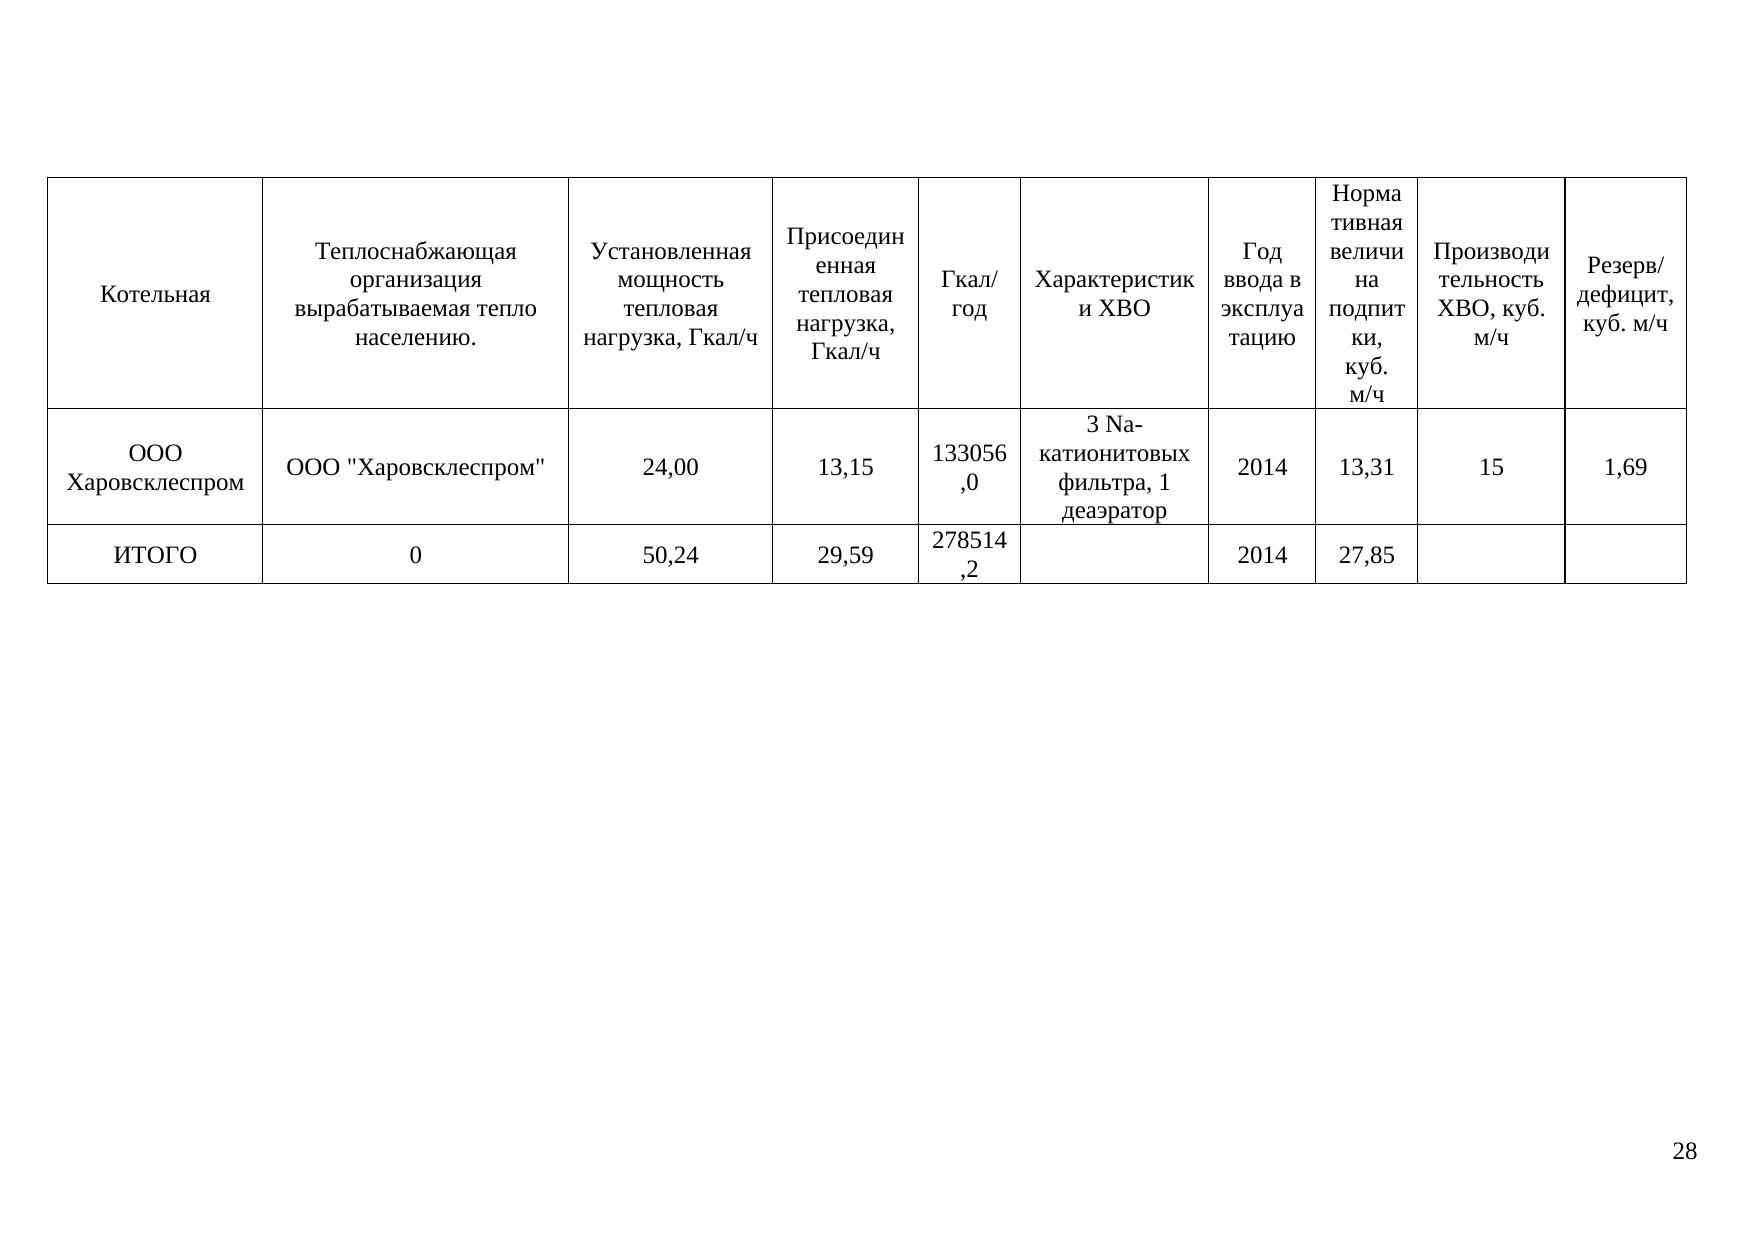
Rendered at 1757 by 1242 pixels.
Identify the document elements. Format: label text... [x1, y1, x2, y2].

table_header Гкал/год [919, 178, 1020, 408]
table_cell 1,69 [1566, 409, 1686, 524]
table_cell 3 Na-катионитовых фильтра, 1 деаэратор [1021, 409, 1208, 524]
table_header Производительность ХВО, куб. м/ч [1418, 178, 1564, 408]
table_cell [1566, 525, 1686, 583]
table_cell 24,00 [569, 409, 772, 524]
table_header Характеристики ХВО [1021, 178, 1208, 408]
table_cell 0 [263, 525, 568, 583]
table_header Установленная мощность тепловая нагрузка, Гкал/ч [569, 178, 772, 408]
table_cell ООО Харовсклеспром [48, 409, 262, 524]
table_header Котельная [48, 178, 262, 408]
table_cell 15 [1418, 409, 1564, 524]
table_cell 13,31 [1316, 409, 1417, 524]
table_cell [1418, 525, 1564, 583]
table_cell 29,59 [773, 525, 918, 583]
table_cell ИТОГО [48, 525, 262, 583]
table_cell 2014 [1209, 409, 1315, 524]
table_cell ООО "Харовсклеспром" [263, 409, 568, 524]
table_header Резерв/дефицит, куб. м/ч [1566, 178, 1686, 408]
table_cell 133056,0 [919, 409, 1020, 524]
table_cell 2014 [1209, 525, 1315, 583]
table_cell 278514,2 [919, 525, 1020, 583]
table_header Год ввода в эксплуатацию [1209, 178, 1315, 408]
table_header Присоединенная тепловая нагрузка, Гкал/ч [773, 178, 918, 408]
table_header Теплоснабжающая организация вырабатываемая тепло населению. [263, 178, 568, 408]
table_cell 13,15 [773, 409, 918, 524]
table_header Нормативная величина подпитки, куб. м/ч [1316, 178, 1417, 408]
table_cell [1021, 525, 1208, 583]
table_cell 50,24 [569, 525, 772, 583]
table_cell 27,85 [1316, 525, 1417, 583]
